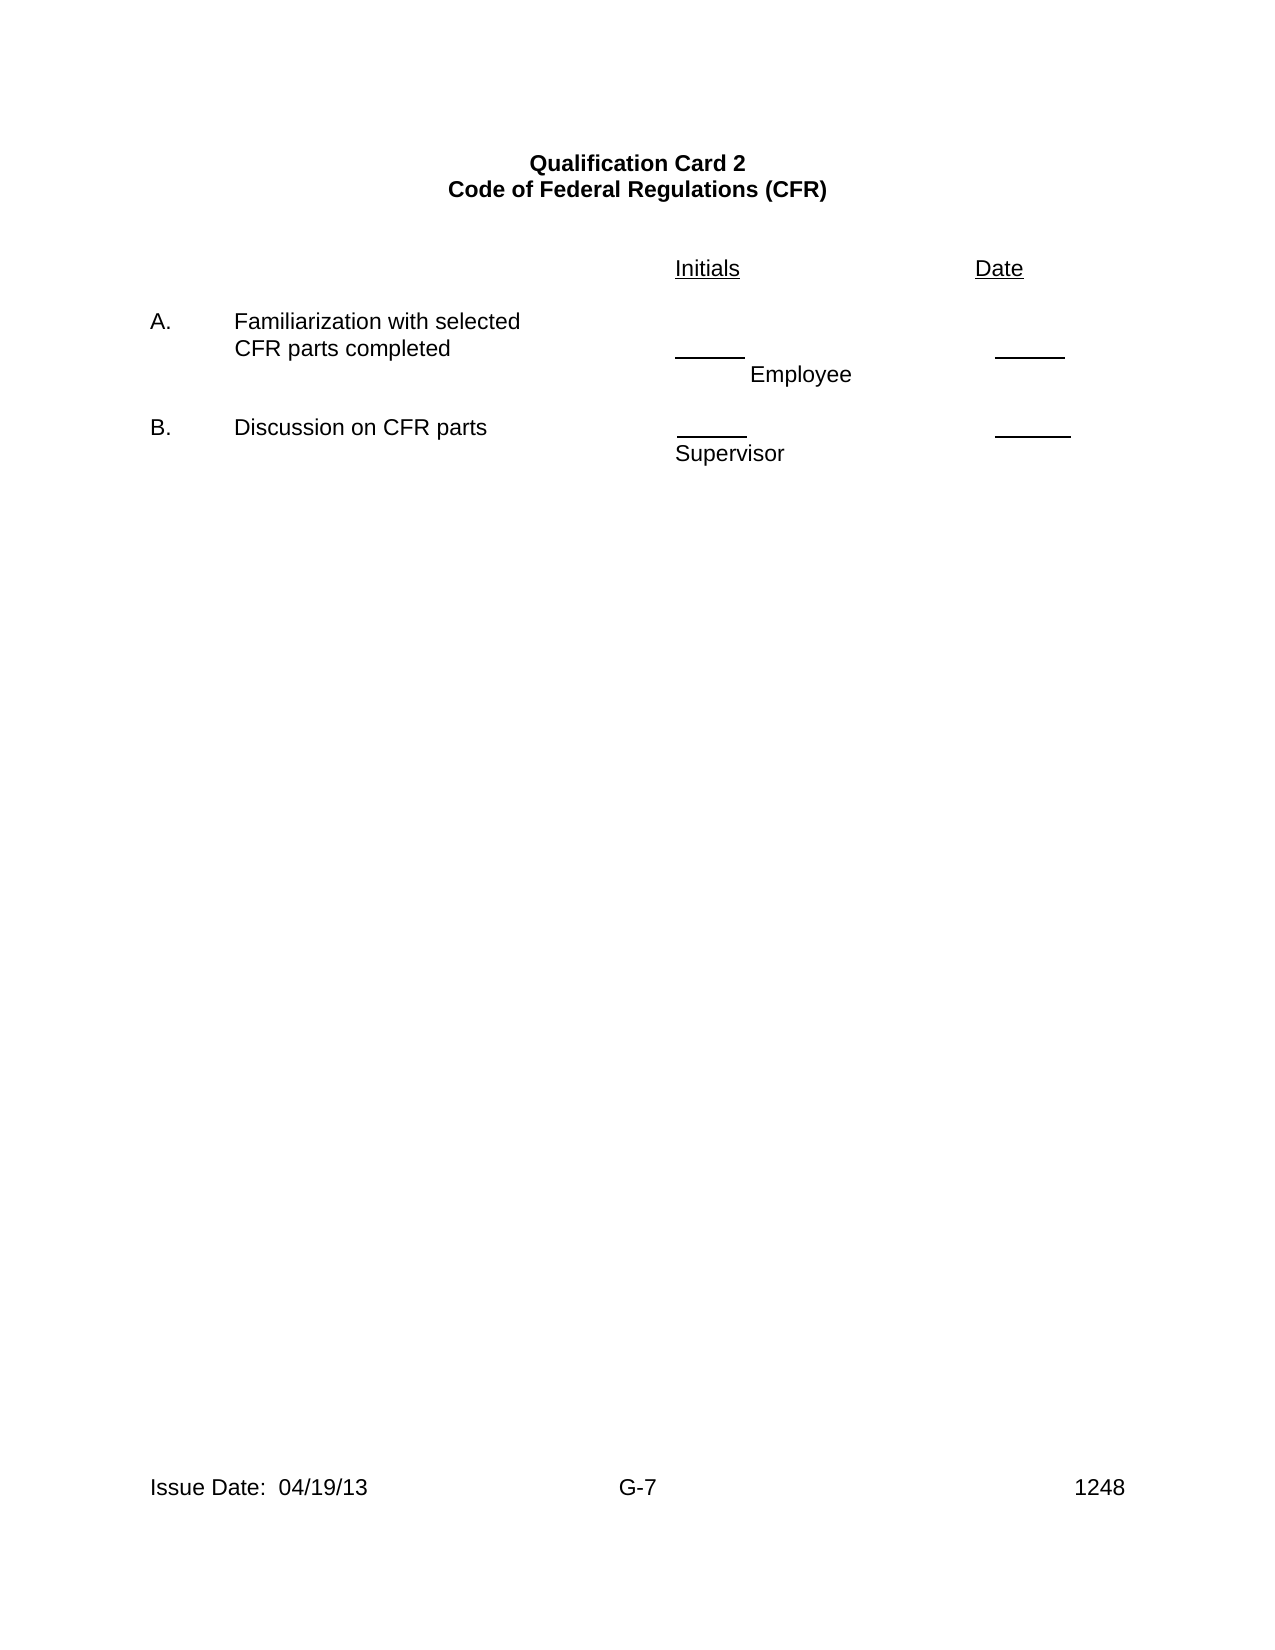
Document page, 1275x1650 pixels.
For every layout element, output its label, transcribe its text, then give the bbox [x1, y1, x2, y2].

text CFR parts completed [234, 334, 1172, 361]
text Code of Federal Regulations (CFR) [150, 176, 1125, 203]
text Supervisor [150, 440, 1200, 466]
text Qualification Card 2 [150, 150, 1125, 176]
text B. Discussion on CFR parts [150, 413, 1200, 440]
text Initials Date [675, 255, 1125, 282]
text Employee [225, 361, 1125, 387]
text A. Familiarization with selected [150, 308, 1125, 334]
